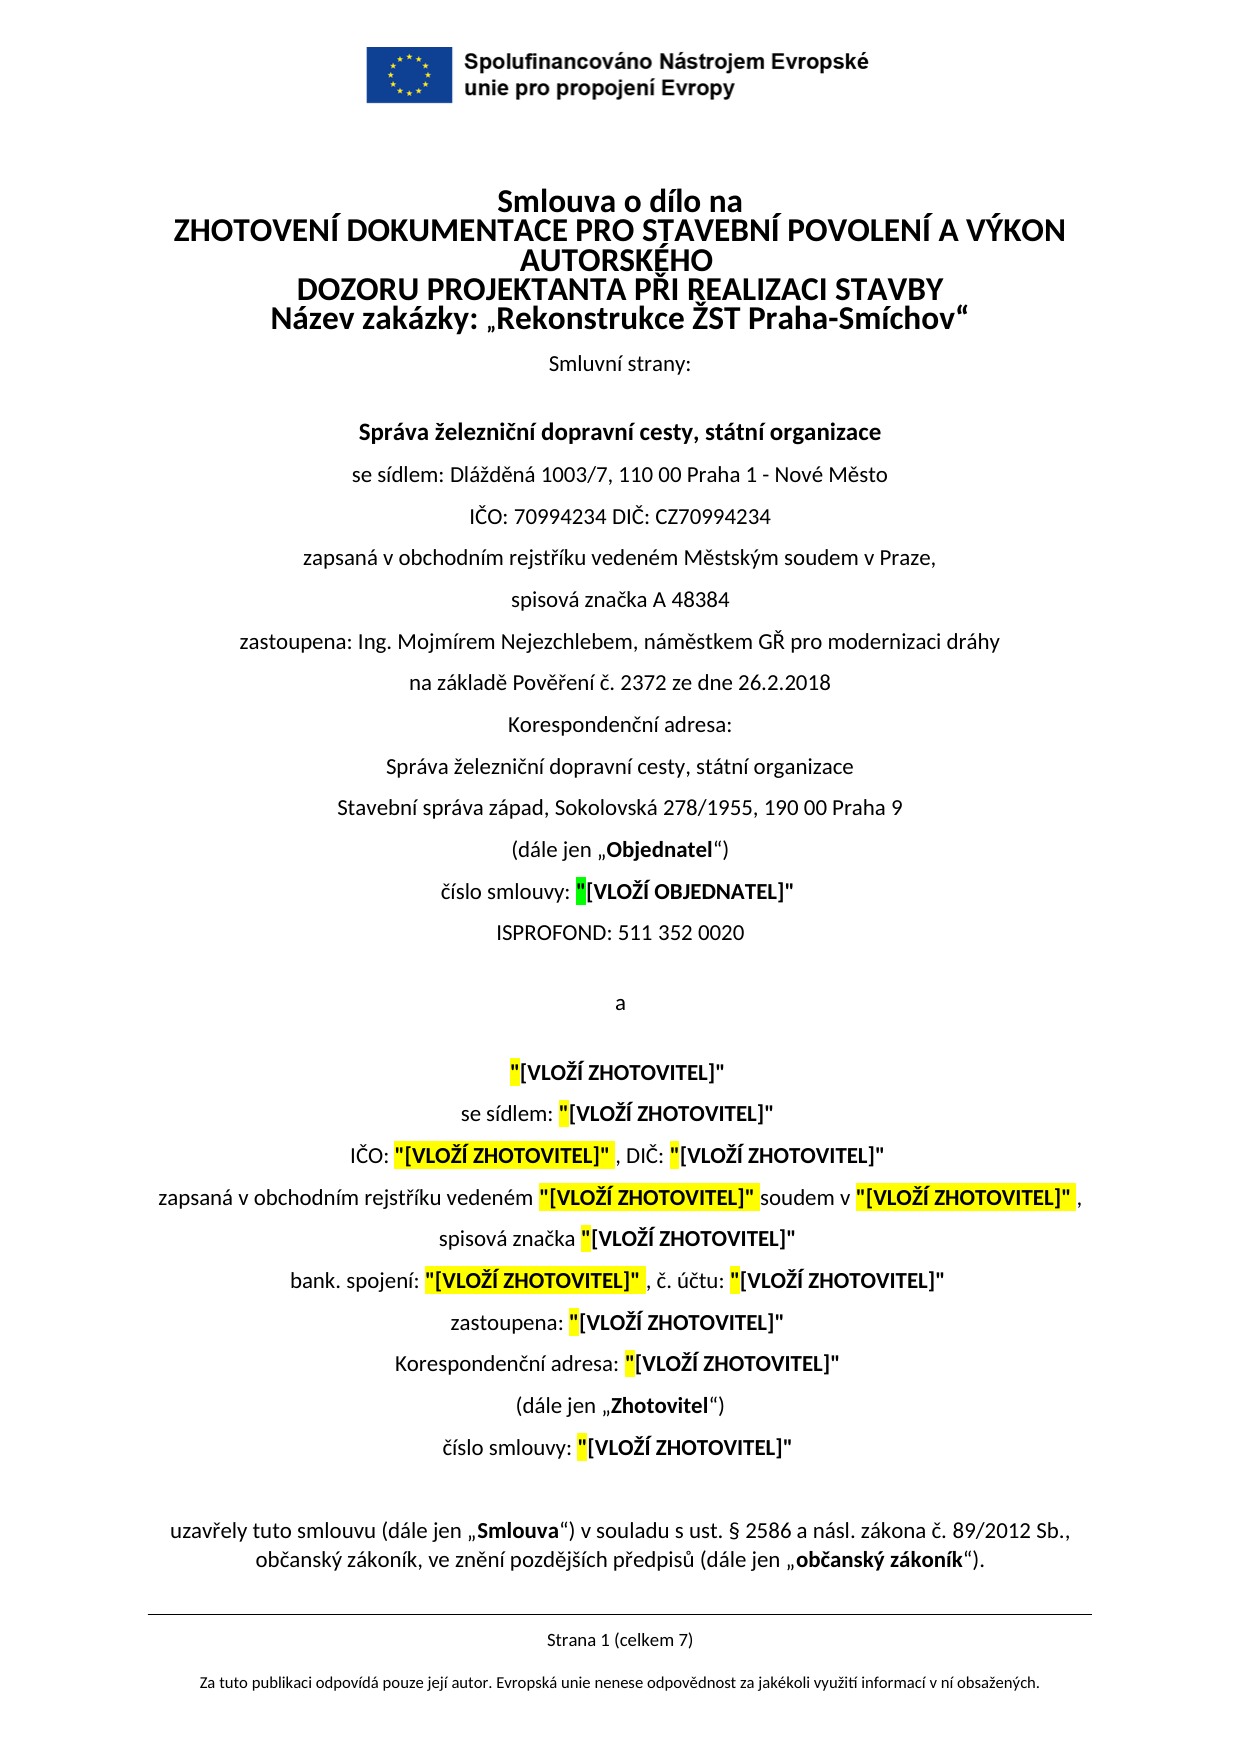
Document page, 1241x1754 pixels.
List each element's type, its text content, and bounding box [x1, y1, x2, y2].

text IČO: 70994234 DIČ: CZ70994234 [148, 501, 1092, 530]
text zastoupena: Ing. Mojmírem Nejezchlebem, náměstkem GŘ pro modernizaci dráhy [148, 626, 1092, 655]
text Správa železniční dopravní cesty, státní organizace [148, 751, 1092, 780]
text se sídlem: Dlážděná 1003/7, 110 00 Praha 1 - Nové Město [148, 459, 1092, 488]
text bank. spojení: , č. účtu: [148, 1265, 1092, 1294]
text IČO: , DIČ: [148, 1140, 1092, 1169]
text Smlouva o dílo na ZHOTOVENÍ DOKUMENTACE PRO STAVEBNÍ POVOLENÍ A VÝKON AUTORSKÉHO DOZORU PROJEKTANTA PŘI REALIZACI STAVBY [148, 189, 1092, 306]
text zapsaná v obchodním rejstříku vedeném soudem v , [148, 1182, 1092, 1211]
text se sídlem: [148, 1098, 1092, 1128]
text Smluvní strany: [148, 348, 1092, 377]
picture [366, 47, 875, 104]
text Správa železniční dopravní cesty, státní organizace [148, 417, 1092, 447]
text číslo smlouvy: [148, 1432, 1092, 1461]
text a [148, 987, 1092, 1016]
text spisová značka [148, 1223, 1092, 1253]
text Stavební správa západ, Sokolovská 278/1955, 190 00 Praha 9 [148, 792, 1092, 822]
text spisová značka A 48384 [148, 584, 1092, 613]
text ISPROFOND: 511 352 0020 [148, 917, 1092, 947]
text Korespondenční adresa: [148, 1348, 1092, 1378]
text na základě Pověření č. 2372 ze dne 26.2.2018 [148, 667, 1092, 697]
text číslo smlouvy: [148, 876, 1092, 905]
text zapsaná v obchodním rejstříku vedeném Městským soudem v Praze, [148, 542, 1092, 572]
text uzavřely tuto smlouvu (dále jen „Smlouva“) v souladu s ust. § 2586 a násl. zákona č. 89/2012 Sb., občanský zákoník, ve znění pozdějších předpisů (dále jen „občanský zákoník“). [148, 1515, 1092, 1573]
text (dále jen „Objednatel“) [148, 834, 1092, 863]
text Korespondenční adresa: [148, 709, 1092, 738]
text Název zakázky: „Rekonstrukce ŽST Praha-Smíchov“ [148, 306, 1092, 335]
text zastoupena: [148, 1307, 1092, 1336]
text (dále jen „Zhotovitel“) [148, 1390, 1092, 1419]
